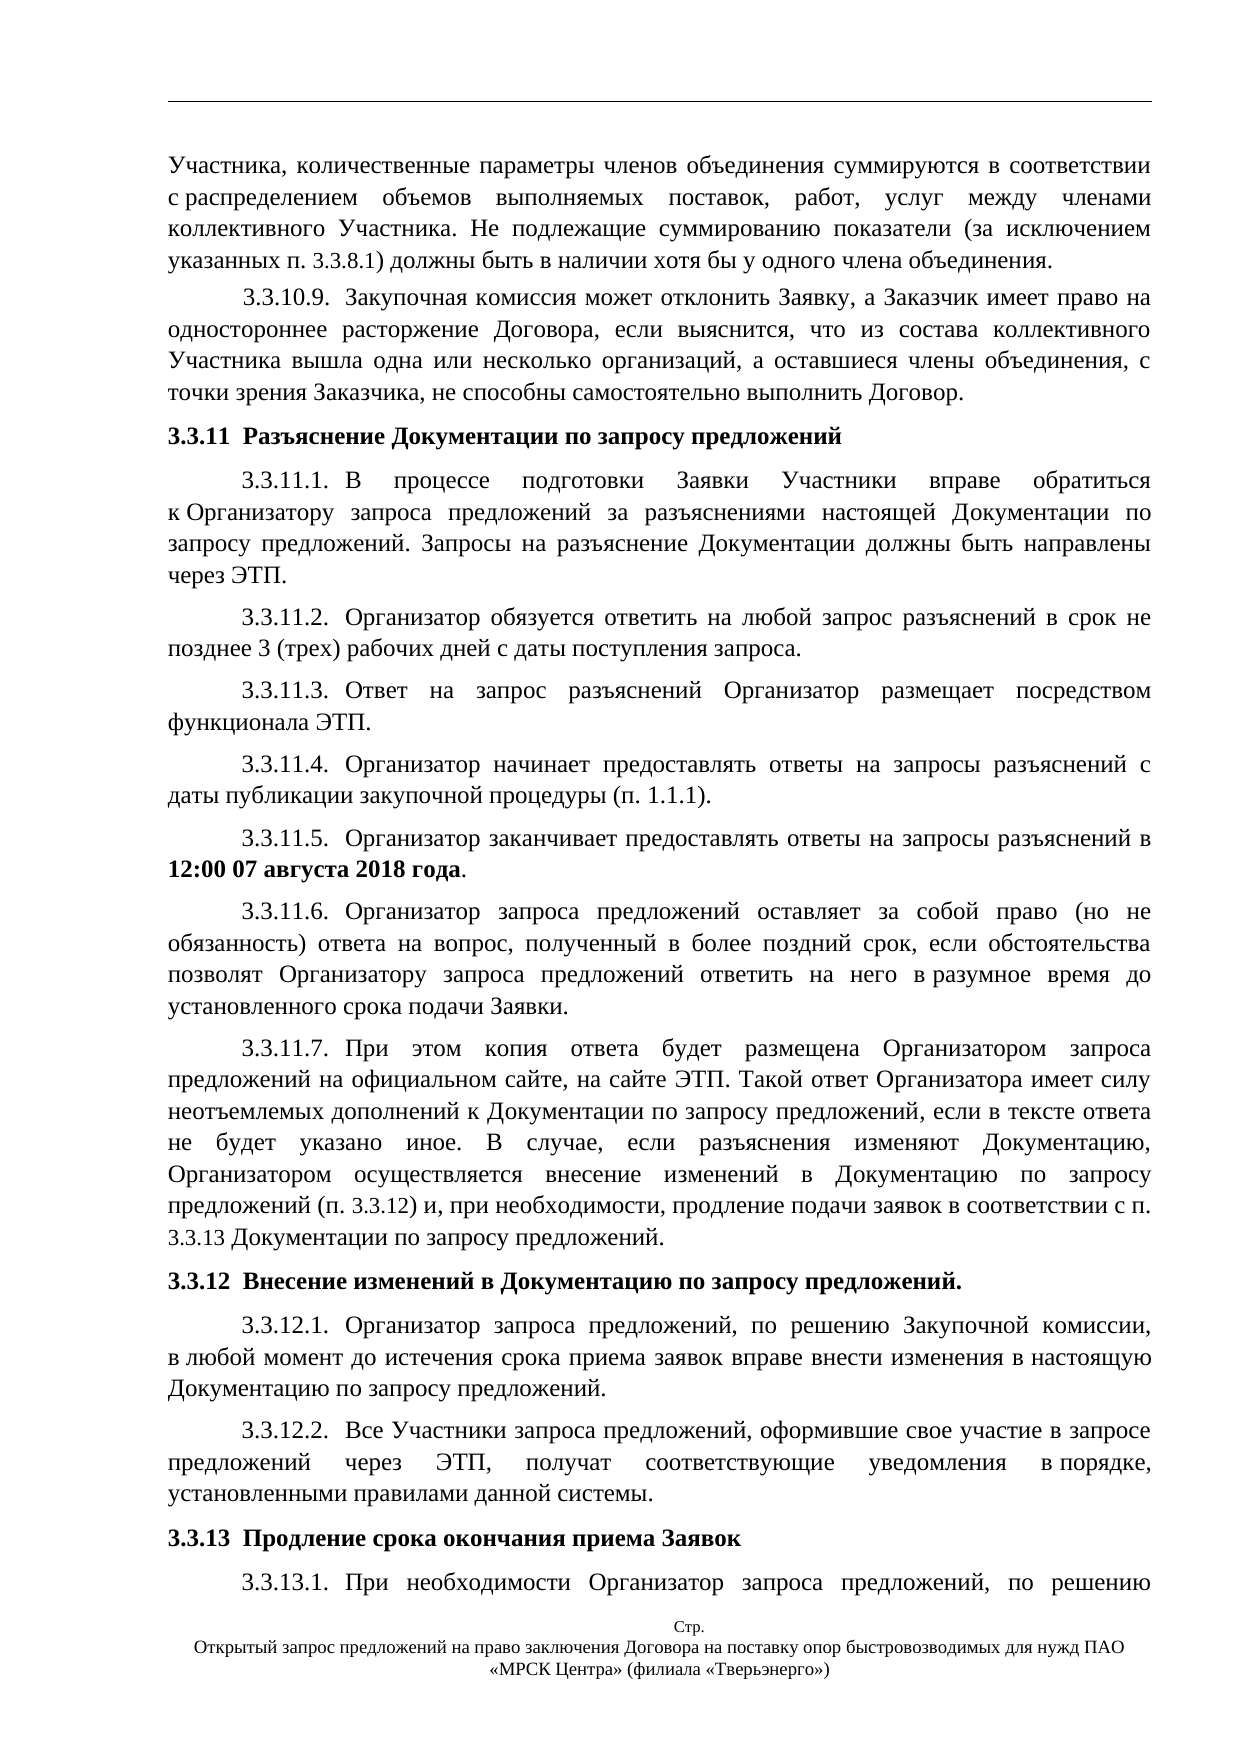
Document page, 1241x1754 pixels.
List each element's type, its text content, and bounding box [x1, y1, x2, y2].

list Организатор обязуется ответить на любой запрос разъяснений в срок не позднее 3 (трех) рабочих дней с даты поступления запроса. [168, 602, 1152, 662]
list Организатор заканчивает предоставлять ответы на запросы разъяснений в 12:00 07 августа 2018 года. [168, 823, 1152, 883]
subtitle Продление срока окончания приема Заявок [168, 1523, 1152, 1551]
list При этом копия ответа будет размещена Организатором запроса предложений на официальном сайте, на сайте ЭТП. Такой ответ Организатора имеет силу неотъемлемых дополнений к Документации по запросу предложений, если в тексте ответа не будет указано иное. В случае, если разъяснения изменяют Документацию, Организатором осуществляется внесение изменений в Документацию по запросу предложений (п. 3.3.12) и, при необходимости, продление подачи заявок в соответствии с п. 3.3.13 Документации по запросу предложений. [168, 1033, 1152, 1251]
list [168, 150, 1152, 273]
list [168, 1567, 1152, 1595]
list Организатор запроса предложений, по решению Закупочной комиссии, в любой момент до истечения срока приема заявок вправе внести изменения в настоящую Документацию по запросу предложений. [168, 1310, 1152, 1402]
list Организатор запроса предложений оставляет за собой право (но не обязанность) ответа на вопрос, полученный в более поздний срок, если обстоятельства позволят Организатору запроса предложений ответить на него в разумное время до установленного срока подачи Заявки. [168, 896, 1152, 1019]
list В процессе подготовки Заявки Участники вправе обратиться к Организатору запроса предложений за разъяснениями настоящей Документации по запросу предложений. Запросы на разъяснение Документации должны быть направлены через ЭТП. [168, 465, 1152, 589]
list Организатор начинает предоставлять ответы на запросы разъяснений с даты публикации закупочной процедуры (п. 1.1.1). [168, 749, 1152, 809]
subtitle Внесение изменений в Документацию по запросу предложений. [168, 1266, 1152, 1295]
list Ответ на запрос разъяснений Организатор размещает посредством функционала ЭТП. [168, 676, 1152, 736]
list Все Участники запроса предложений, оформившие свое участие в запросе предложений через ЭТП, получат соответствующие уведомления в порядке, установленными правилами данной системы. [168, 1415, 1152, 1507]
list Закупочная комиссия может отклонить Заявку, а Заказчик имеет право на одностороннее расторжение Договора, если выяснится, что из состава коллективного Участника вышла одна или несколько организаций, а оставшиеся члены объединения, с точки зрения Заказчика, не способны самостоятельно выполнить Договор. [168, 282, 1152, 406]
subtitle Разъяснение Документации по запросу предложений [168, 421, 1152, 450]
